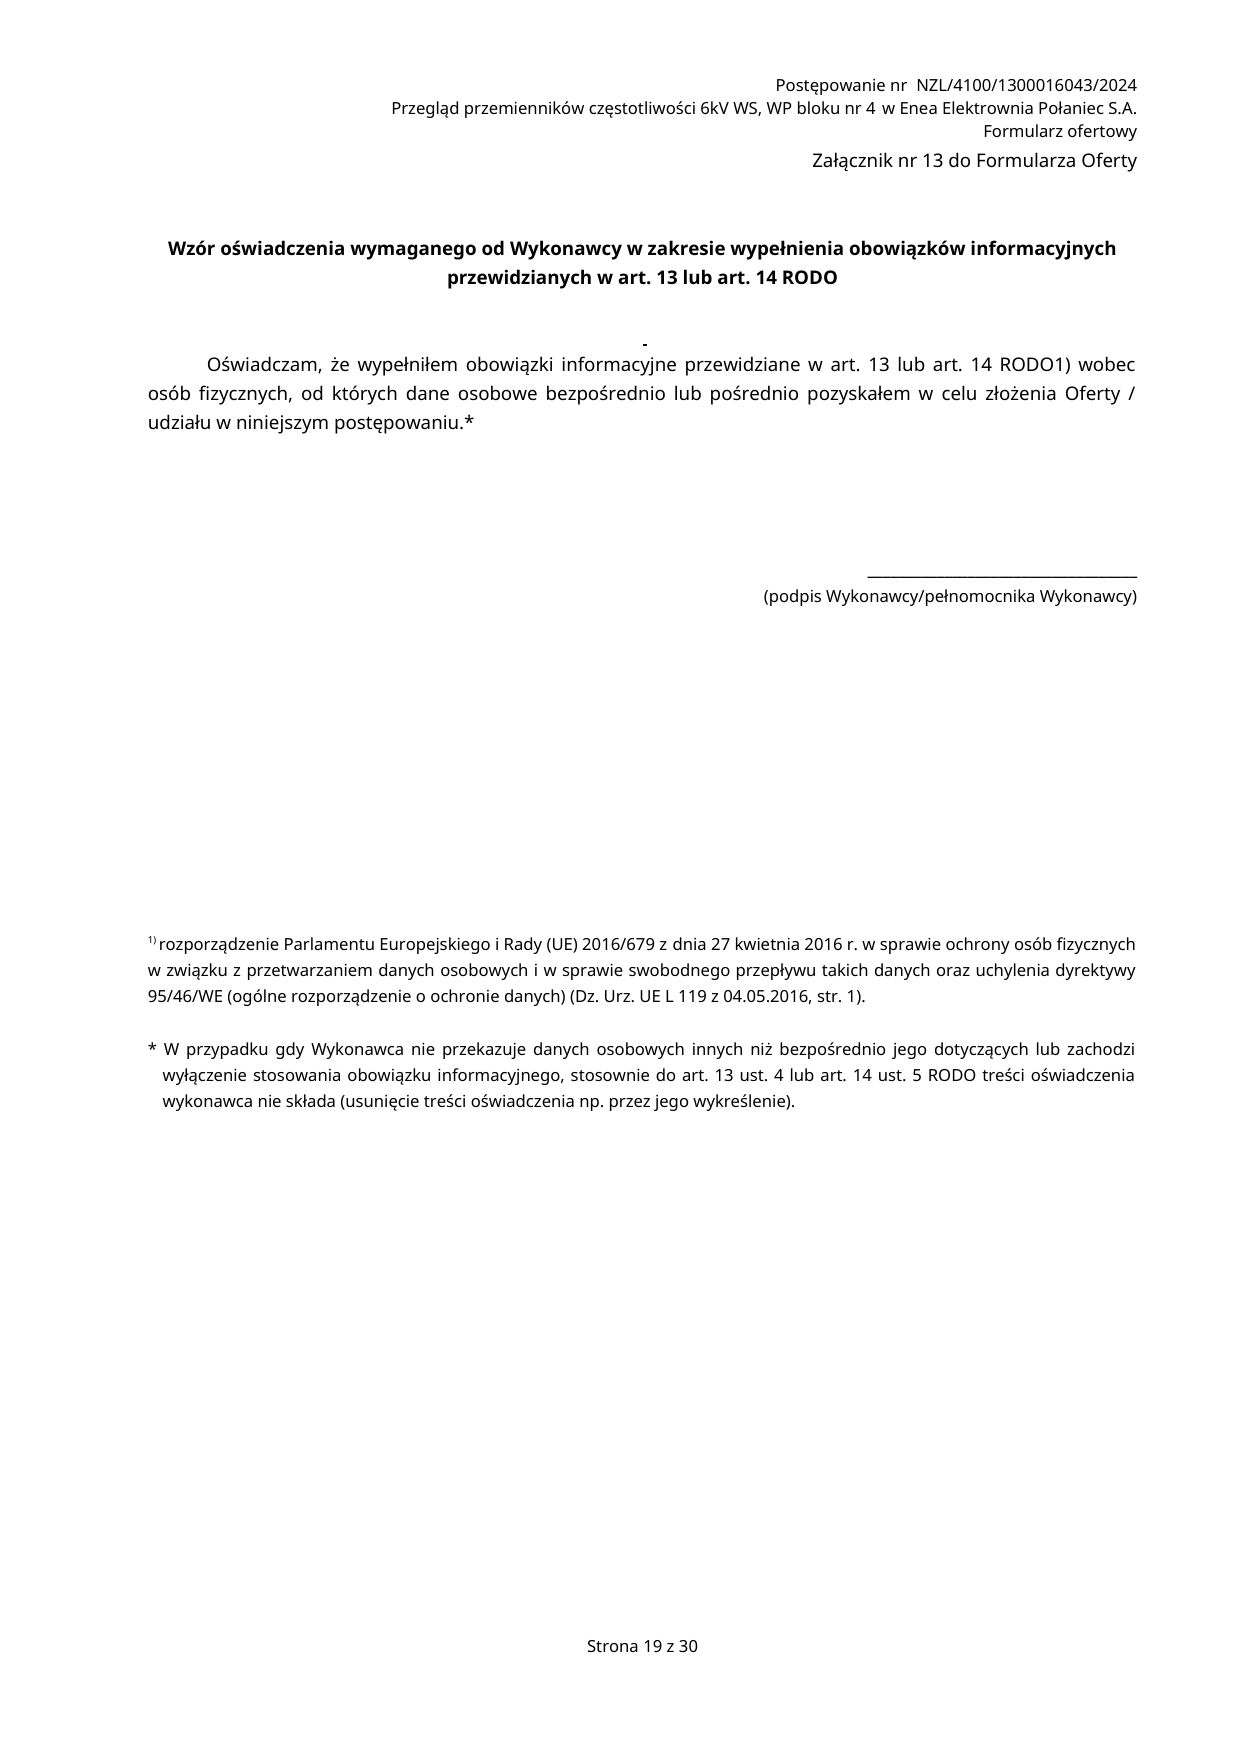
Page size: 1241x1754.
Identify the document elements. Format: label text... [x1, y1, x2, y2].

text * W przypadku gdy Wykonawca nie przekazuje danych osobowych innych niż bezpośrednio jego dotyczących lub zachodzi wyłączenie stosowania obowiązku informacyjnego, stosownie do art. 13 ust. 4 lub art. 14 ust. 5 RODO treści oświadczenia wykonawca nie składa (usunięcie treści oświadczenia np. przez jego wykreślenie). [148, 1037, 1137, 1112]
text ___________________________________ [148, 556, 1137, 581]
text 1) rozporządzenie Parlamentu Europejskiego i Rady (UE) 2016/679 z dnia 27 kwietnia 2016 r. w sprawie ochrony osób fizycznych w związku z przetwarzaniem danych osobowych i w sprawie swobodnego przepływu takich danych oraz uchylenia dyrektywy 95/46/WE (ogólne rozporządzenie o ochronie danych) (Dz. Urz. UE L 119 z 04.05.2016, str. 1). [148, 933, 1137, 1008]
text (podpis Wykonawcy/pełnomocnika Wykonawcy) [148, 585, 1137, 608]
text Wzór oświadczenia wymaganego od Wykonawcy w zakresie wypełnienia obowiązków informacyjnych przewidzianych w art. 13 lub art. 14 RODO [148, 235, 1137, 290]
text Oświadczam, że wypełniłem obowiązki informacyjne przewidziane w art. 13 lub art. 14 RODO1) wobec osób fizycznych, od których dane osobowe bezpośrednio lub pośrednio pozyskałem w celu złożenia Oferty / udziału w niniejszym postępowaniu.* [148, 351, 1137, 435]
text Załącznik nr 13 do Formularza Oferty [148, 148, 1137, 173]
